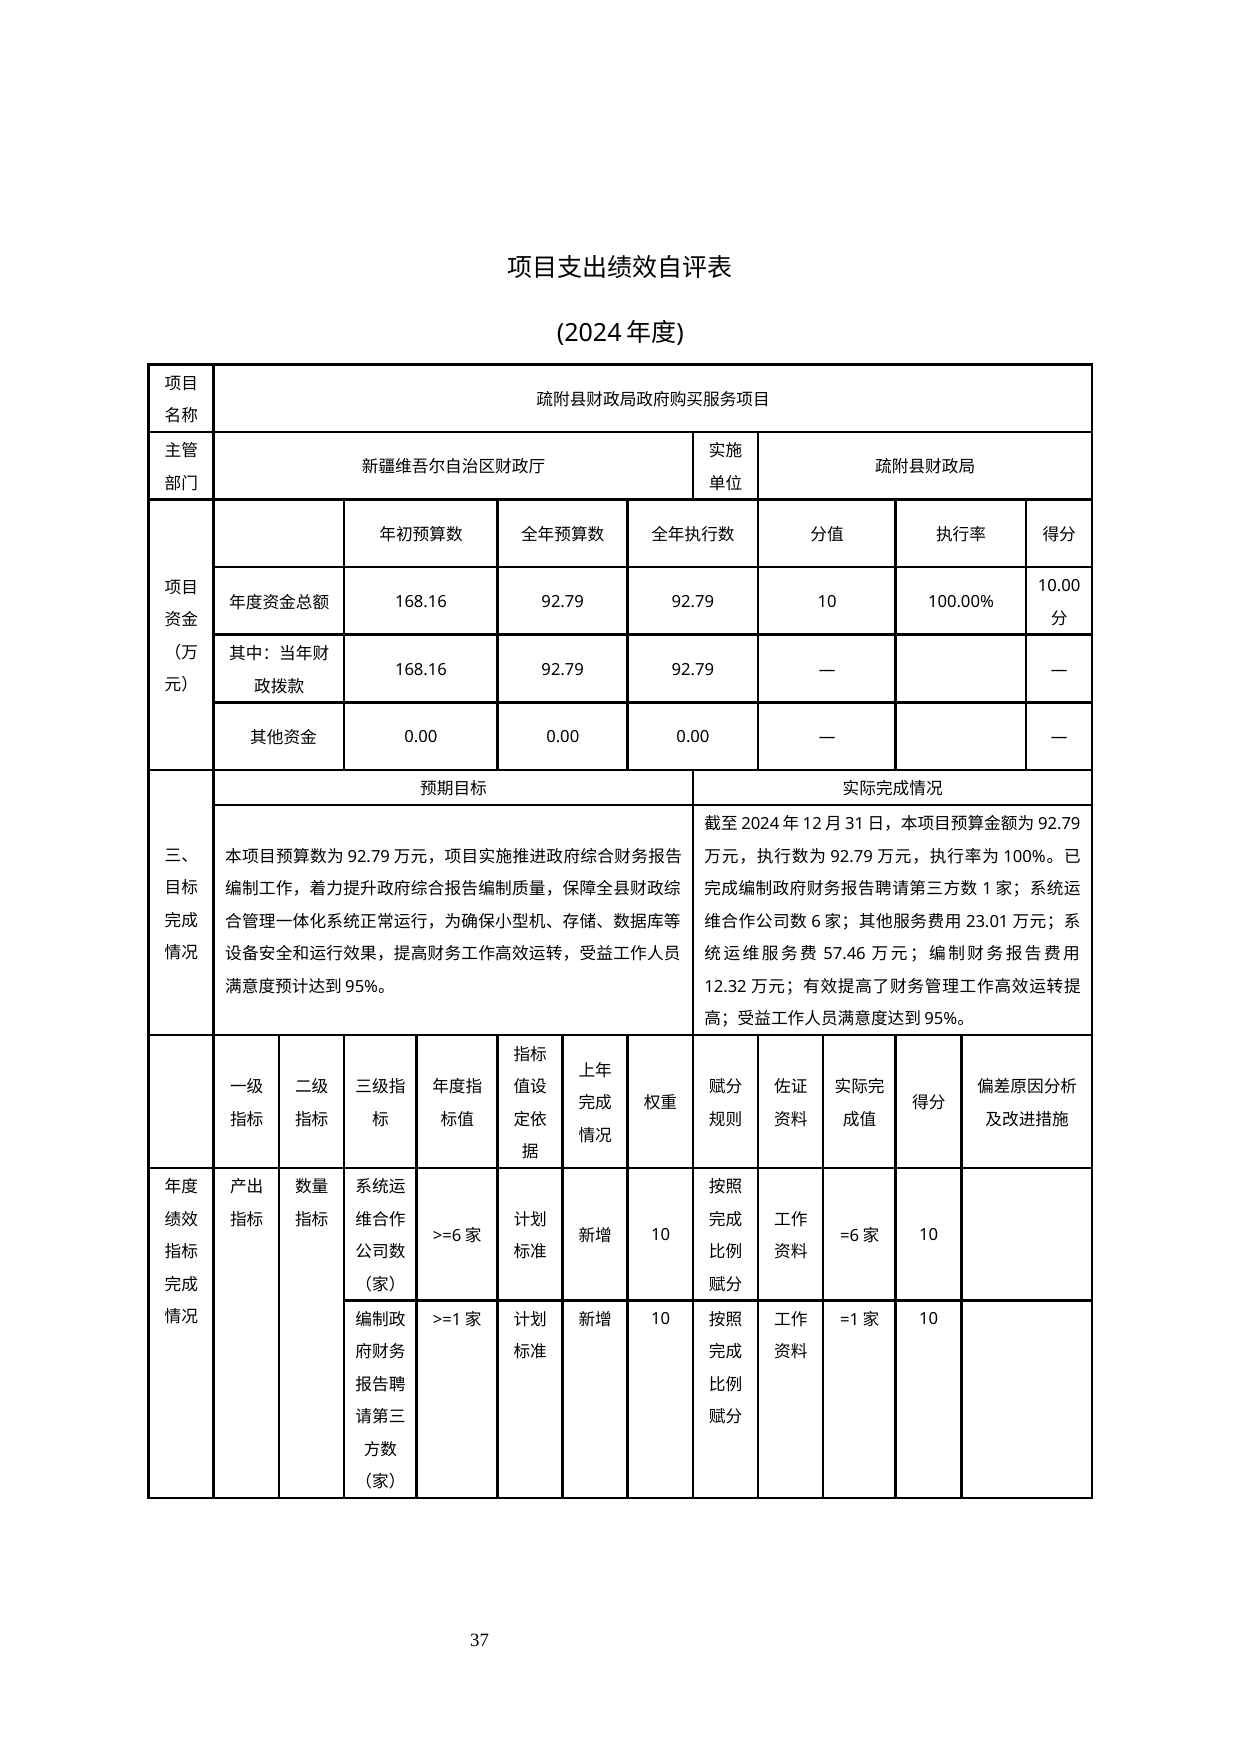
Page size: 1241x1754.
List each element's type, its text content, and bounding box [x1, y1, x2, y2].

table_cell 二级指标 [280, 1036, 343, 1166]
table_cell 工作资料 [759, 1169, 822, 1299]
table_cell 100.00% [897, 568, 1025, 633]
table_cell [963, 1169, 1091, 1299]
table_cell [150, 1036, 212, 1166]
table_cell 10 [629, 1169, 692, 1299]
table_cell 权重 [629, 1036, 692, 1166]
table_cell — [759, 636, 894, 701]
table_cell 92.79 [629, 636, 757, 701]
table_cell — [1027, 704, 1091, 768]
table_cell 新增 [564, 1302, 626, 1497]
table_cell 疏附县财政局 [759, 433, 1091, 498]
table_cell — [1027, 636, 1091, 701]
table_cell 年度绩效指标完成情况 [150, 1169, 212, 1497]
table_cell 项目资金 （万元） [150, 501, 212, 768]
table_cell =1家 [824, 1302, 894, 1497]
table_cell 产出指标 [215, 1169, 278, 1497]
table_cell 0.00 [629, 704, 757, 768]
table_cell 全年预算数 [499, 501, 626, 566]
table_cell 92.79 [499, 568, 626, 633]
table_cell 上年完成情况 [564, 1036, 626, 1166]
table_cell 计划标准 [499, 1169, 561, 1299]
table_cell 指标值设定依据 [499, 1036, 561, 1166]
table_cell 预期目标 [215, 771, 692, 804]
table_cell 主管部门 [150, 433, 212, 498]
table_cell 10 [629, 1302, 692, 1497]
table_cell 按照完成比例赋分 [694, 1169, 757, 1299]
table_cell 按照完成比例赋分 [694, 1302, 757, 1497]
table_cell 得分 [897, 1036, 960, 1166]
table_cell =6家 [824, 1169, 894, 1299]
table_cell 0.00 [499, 704, 626, 768]
table_cell 三级指标 [345, 1036, 415, 1166]
table_cell 10 [897, 1169, 960, 1299]
table_cell 系统运维合作公司数（家） [345, 1169, 415, 1299]
table_cell 实施单位 [694, 433, 757, 498]
table_cell 168.16 [345, 636, 496, 701]
table_cell 全年执行数 [629, 501, 757, 566]
table_cell 168.16 [345, 568, 496, 633]
table_cell 92.79 [629, 568, 757, 633]
table_cell >=1家 [418, 1302, 496, 1497]
table_header 项目支出绩效自评表 [148, 233, 1092, 298]
table_cell 实际完成情况 [694, 771, 1091, 804]
table_cell 年初预算数 [345, 501, 496, 566]
table_cell 10 [897, 1302, 960, 1497]
table_cell 新增 [564, 1169, 626, 1299]
table_cell 偏差原因分析及改进措施 [963, 1036, 1091, 1166]
table_cell 实际完成值 [824, 1036, 894, 1166]
table_cell [963, 1302, 1091, 1497]
table_cell 一级指标 [215, 1036, 278, 1166]
table_cell 执行率 [897, 501, 1025, 566]
table_cell 新疆维吾尔自治区财政厅 [215, 433, 692, 498]
table_cell [897, 636, 1025, 701]
table_cell 10.00分 [1027, 568, 1091, 633]
table_cell (2024年度) [148, 298, 1092, 363]
table_cell 截至2024年12月31日，本项目预算金额为92.79万元，执行数为92.79万元，执行率为100%。已完成编制政府财务报告聘请第三方数1家；系统运维合作公司数6家；其他服务费用23.01万元；系统运维服务费57.46万元；编制财务报告费用12.32万元；有效提高了财务管理工作高效运转提高；受益工作人员满意度达到95%。 [694, 806, 1091, 1034]
table_cell 本项目预算数为92.79万元，项目实施推进政府综合财务报告编制工作，着力提升政府综合报告编制质量，保障全县财政综合管理一体化系统正常运行，为确保小型机、存储、数据库等设备安全和运行效果，提高财务工作高效运转，受益工作人员满意度预计达到95%。 [215, 806, 692, 1034]
table_cell 得分 [1027, 501, 1091, 566]
table_cell 分值 [759, 501, 894, 566]
table_cell 三、目标完成情况 [150, 771, 212, 1034]
table_cell >=6家 [418, 1169, 496, 1299]
table_cell 项目名称 [150, 366, 212, 431]
table_cell 编制政府财务报告聘请第三方数（家） [345, 1302, 415, 1497]
table_cell 0.00 [345, 704, 496, 768]
table_cell 数量指标 [280, 1169, 343, 1497]
table_cell [215, 501, 343, 566]
table_cell 疏附县财政局政府购买服务项目 [215, 366, 1091, 431]
table_cell 工作资料 [759, 1302, 822, 1497]
table_cell 佐证资料 [759, 1036, 822, 1166]
table_cell 年度指标值 [418, 1036, 496, 1166]
table_cell 92.79 [499, 636, 626, 701]
table_cell 计划标准 [499, 1302, 561, 1497]
table_cell — [759, 704, 894, 768]
table_cell 其他资金 [215, 704, 343, 768]
table_cell 10 [759, 568, 894, 633]
table_cell 其中：当年财政拨款 [215, 636, 343, 701]
table_cell 年度资金总额 [215, 568, 343, 633]
table_cell 赋分规则 [694, 1036, 757, 1166]
table_cell [897, 704, 1025, 768]
